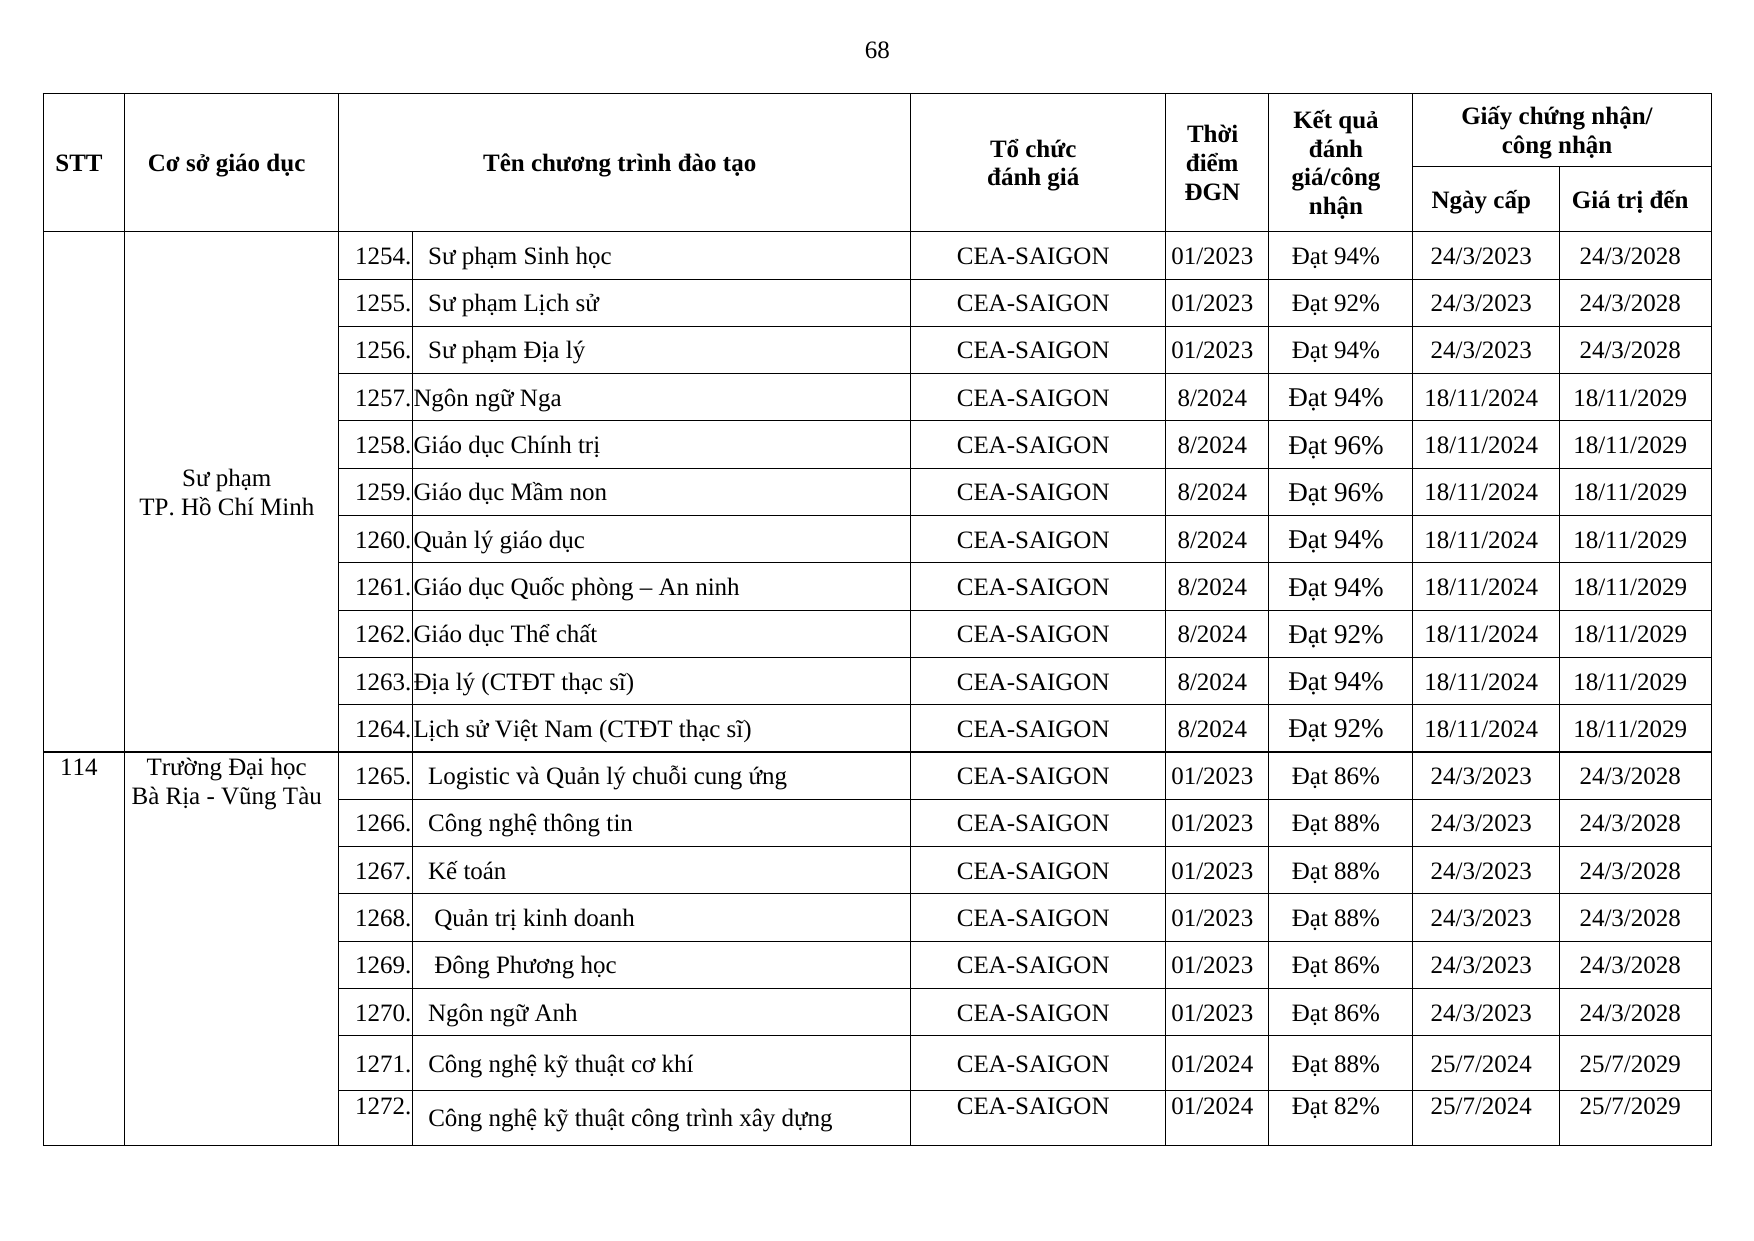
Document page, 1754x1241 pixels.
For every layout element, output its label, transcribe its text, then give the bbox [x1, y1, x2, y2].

table_header Tổ chức đánh giá [911, 94, 1165, 231]
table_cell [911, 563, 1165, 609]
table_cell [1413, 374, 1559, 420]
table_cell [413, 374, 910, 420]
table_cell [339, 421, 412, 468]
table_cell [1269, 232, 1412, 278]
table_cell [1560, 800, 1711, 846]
table_header Tên chương trình đào tạo [339, 94, 910, 231]
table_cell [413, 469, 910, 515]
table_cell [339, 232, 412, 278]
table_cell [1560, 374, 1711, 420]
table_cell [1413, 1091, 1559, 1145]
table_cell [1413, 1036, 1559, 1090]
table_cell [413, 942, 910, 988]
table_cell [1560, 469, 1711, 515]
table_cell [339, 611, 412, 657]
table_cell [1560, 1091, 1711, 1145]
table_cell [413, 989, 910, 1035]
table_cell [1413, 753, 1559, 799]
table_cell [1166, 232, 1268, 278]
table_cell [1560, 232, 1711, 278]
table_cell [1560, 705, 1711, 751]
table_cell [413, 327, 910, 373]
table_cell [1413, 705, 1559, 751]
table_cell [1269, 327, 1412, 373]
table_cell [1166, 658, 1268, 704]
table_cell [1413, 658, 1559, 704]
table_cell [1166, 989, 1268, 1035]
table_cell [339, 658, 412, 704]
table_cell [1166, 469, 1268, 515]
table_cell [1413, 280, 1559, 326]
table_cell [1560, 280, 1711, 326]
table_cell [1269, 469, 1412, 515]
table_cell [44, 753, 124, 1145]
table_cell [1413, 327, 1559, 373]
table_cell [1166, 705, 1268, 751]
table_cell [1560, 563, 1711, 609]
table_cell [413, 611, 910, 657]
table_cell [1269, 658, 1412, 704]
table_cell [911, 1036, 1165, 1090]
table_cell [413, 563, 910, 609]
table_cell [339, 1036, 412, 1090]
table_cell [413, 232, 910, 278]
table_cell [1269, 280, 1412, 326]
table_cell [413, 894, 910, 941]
table_cell Giá trị đến [1560, 167, 1711, 231]
table_header Cơ sở giáo dục [125, 94, 338, 231]
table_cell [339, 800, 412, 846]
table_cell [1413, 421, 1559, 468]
table_header Thời điểm ĐGN [1166, 94, 1268, 231]
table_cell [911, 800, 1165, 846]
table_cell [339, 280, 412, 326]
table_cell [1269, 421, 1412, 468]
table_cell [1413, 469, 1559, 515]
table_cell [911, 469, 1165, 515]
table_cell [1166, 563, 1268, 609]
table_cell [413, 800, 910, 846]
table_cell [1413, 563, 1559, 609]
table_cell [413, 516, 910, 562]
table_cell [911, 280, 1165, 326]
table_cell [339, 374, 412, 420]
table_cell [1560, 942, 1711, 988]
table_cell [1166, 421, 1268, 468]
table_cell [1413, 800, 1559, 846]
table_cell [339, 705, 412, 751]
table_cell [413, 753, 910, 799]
table_header STT [44, 94, 124, 231]
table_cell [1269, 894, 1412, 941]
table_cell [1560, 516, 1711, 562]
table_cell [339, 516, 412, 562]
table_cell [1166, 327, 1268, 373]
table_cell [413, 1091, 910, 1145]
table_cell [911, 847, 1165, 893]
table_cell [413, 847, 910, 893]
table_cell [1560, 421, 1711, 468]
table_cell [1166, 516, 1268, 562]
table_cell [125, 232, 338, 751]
table_cell Ngày cấp [1413, 167, 1559, 231]
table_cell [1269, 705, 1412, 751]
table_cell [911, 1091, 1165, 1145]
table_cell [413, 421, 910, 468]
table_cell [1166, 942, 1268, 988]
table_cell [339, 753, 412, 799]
table_header Kết quả đánh giá/công nhận [1269, 94, 1412, 231]
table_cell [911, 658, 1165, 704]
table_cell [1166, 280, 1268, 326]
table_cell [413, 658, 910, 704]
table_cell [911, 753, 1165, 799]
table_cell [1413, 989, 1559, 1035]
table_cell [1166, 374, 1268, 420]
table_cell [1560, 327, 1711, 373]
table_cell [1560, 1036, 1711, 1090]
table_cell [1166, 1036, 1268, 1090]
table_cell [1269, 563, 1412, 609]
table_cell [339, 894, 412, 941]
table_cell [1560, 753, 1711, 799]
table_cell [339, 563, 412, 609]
table_header Giấy chứng nhận/ công nhận [1413, 94, 1711, 166]
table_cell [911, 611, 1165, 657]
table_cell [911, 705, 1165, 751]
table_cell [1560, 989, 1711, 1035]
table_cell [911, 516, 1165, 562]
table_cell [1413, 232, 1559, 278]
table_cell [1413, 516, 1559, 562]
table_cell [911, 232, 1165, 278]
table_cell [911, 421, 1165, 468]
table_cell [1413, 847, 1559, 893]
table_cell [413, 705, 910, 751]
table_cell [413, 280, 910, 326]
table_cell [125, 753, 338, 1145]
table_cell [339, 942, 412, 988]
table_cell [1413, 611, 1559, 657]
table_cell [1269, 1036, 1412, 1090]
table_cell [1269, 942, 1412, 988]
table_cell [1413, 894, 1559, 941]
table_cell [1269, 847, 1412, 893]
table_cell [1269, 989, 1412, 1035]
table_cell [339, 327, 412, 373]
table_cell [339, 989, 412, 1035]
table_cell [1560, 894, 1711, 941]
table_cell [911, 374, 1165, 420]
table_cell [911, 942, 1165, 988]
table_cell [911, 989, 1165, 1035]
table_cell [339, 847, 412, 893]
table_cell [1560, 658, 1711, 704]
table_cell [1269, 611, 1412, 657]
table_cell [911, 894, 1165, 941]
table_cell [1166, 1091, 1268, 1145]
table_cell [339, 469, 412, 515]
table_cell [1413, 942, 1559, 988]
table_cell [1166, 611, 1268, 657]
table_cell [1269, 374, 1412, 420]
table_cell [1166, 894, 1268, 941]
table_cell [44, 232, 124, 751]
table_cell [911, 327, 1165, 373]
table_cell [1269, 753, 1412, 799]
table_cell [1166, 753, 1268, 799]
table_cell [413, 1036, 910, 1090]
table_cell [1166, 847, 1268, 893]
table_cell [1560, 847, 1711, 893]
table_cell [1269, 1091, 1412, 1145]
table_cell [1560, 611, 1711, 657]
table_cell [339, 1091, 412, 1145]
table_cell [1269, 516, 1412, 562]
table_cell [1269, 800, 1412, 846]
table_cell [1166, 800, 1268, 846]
